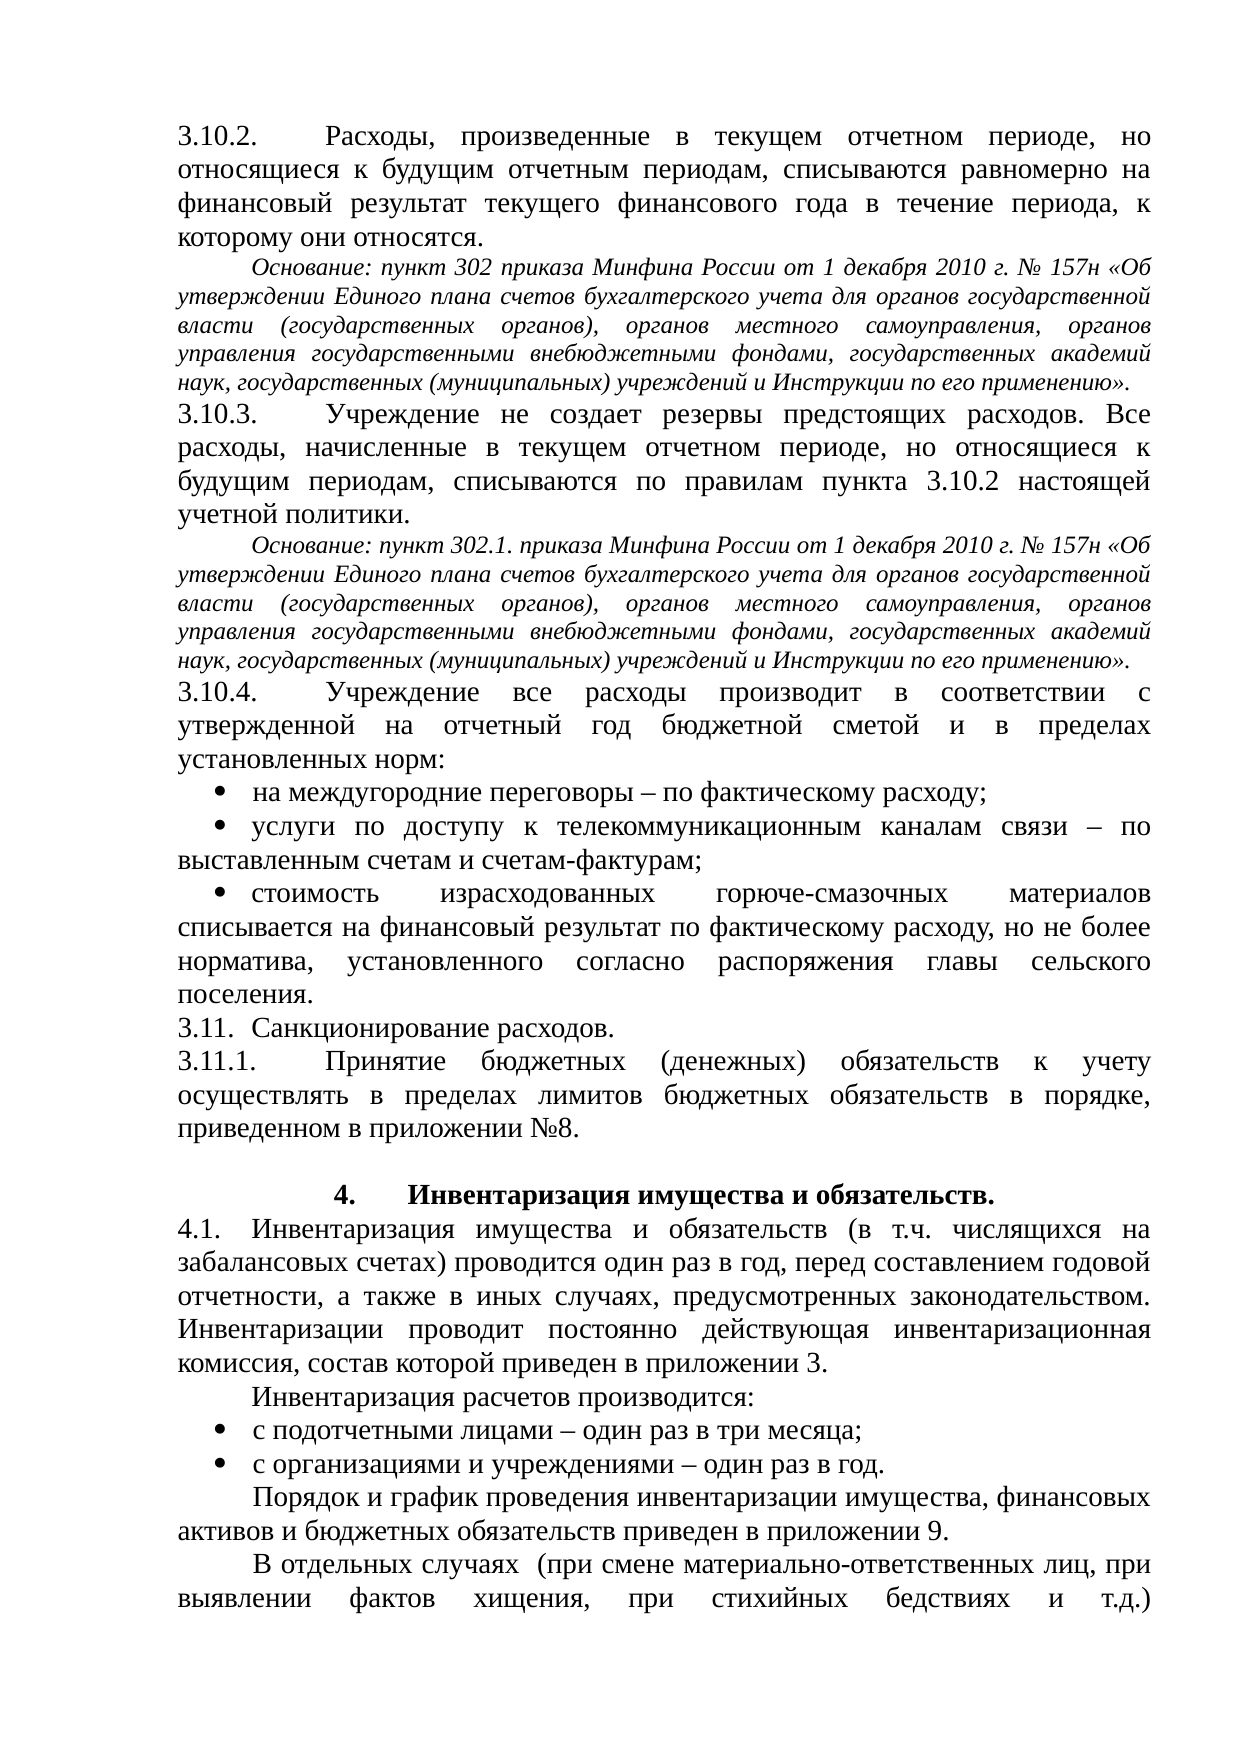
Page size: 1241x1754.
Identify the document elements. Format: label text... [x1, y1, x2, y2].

subtitle Учреждение все расходы производит в соответствии с утвержденной на отчетный год бюджетной сметой и в пределах установленных норм: [177, 674, 1152, 774]
subtitle Принятие бюджетных (денежных) обязательств к учету осуществлять в пределах лимитов бюджетных обязательств в порядке, приведенном в приложении №8. [177, 1043, 1152, 1144]
subtitle Инвентаризация имущества и обязательств (в т.ч. числящихся на забалансовых счетах) проводится один раз в год, перед составлением годовой отчетности, а также в иных случаях, предусмотренных законодательством. Инвентаризации проводит постоянно действующая инвентаризационная комиссия, состав которой приведен в приложении 3. [177, 1211, 1152, 1379]
subtitle Расходы, произведенные в текущем отчетном периоде, но относящиеся к будущим отчетным периодам, списываются равномерно на финансовый результат текущего финансового года в течение периода, к которому они относятся. [177, 118, 1152, 252]
subtitle с организациями и учреждениями – один раз в год. [215, 1446, 1152, 1479]
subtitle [177, 1547, 1152, 1614]
subtitle с подотчетными лицами – один раз в три месяца; [215, 1412, 1152, 1446]
subtitle Порядок и график проведения инвентаризации имущества, финансовых активов и бюджетных обязательств приведен в приложении 9. [177, 1479, 1152, 1547]
subtitle Основание: пункт 302.1. приказа Минфина России от 1 декабря 2010 г. № 157н «Об утверждении Единого плана счетов бухгалтерского учета для органов государственной власти (государственных органов), органов местного самоуправления, органов управления государственными внебюджетными фондами, государственных академий наук, государственных (муниципальных) учреждений и Инструкции по его применению». [177, 530, 1152, 674]
subtitle Санкционирование расходов. [177, 1010, 1152, 1043]
subtitle стоимость израсходованных горюче-смазочных материалов списывается на финансовый результат по фактическому расходу, но не более норматива, установленного согласно распоряжения главы сельского поселения. [177, 875, 1152, 1010]
subtitle Инвентаризация имущества и обязательств. [177, 1177, 1152, 1211]
subtitle услуги по доступу к телекоммуникационным каналам связи – по выставленным счетам и счетам-фактурам; [177, 808, 1152, 875]
subtitle Инвентаризация расчетов производится: [177, 1379, 1152, 1412]
subtitle Учреждение не создает резервы предстоящих расходов. Все расходы, начисленные в текущем отчетном периоде, но относящиеся к будущим периодам, списываются по правилам пункта 3.10.2 настоящей учетной политики. [177, 396, 1152, 530]
subtitle на междугородние переговоры – по фактическому расходу; [215, 774, 1152, 808]
subtitle Основание: пункт 302 приказа Минфина России от 1 декабря 2010 г. № 157н «Об утверждении Единого плана счетов бухгалтерского учета для органов государственной власти (государственных органов), органов местного самоуправления, органов управления государственными внебюджетными фондами, государственных академий наук, государственных (муниципальных) учреждений и Инструкции по его применению». [177, 252, 1152, 396]
